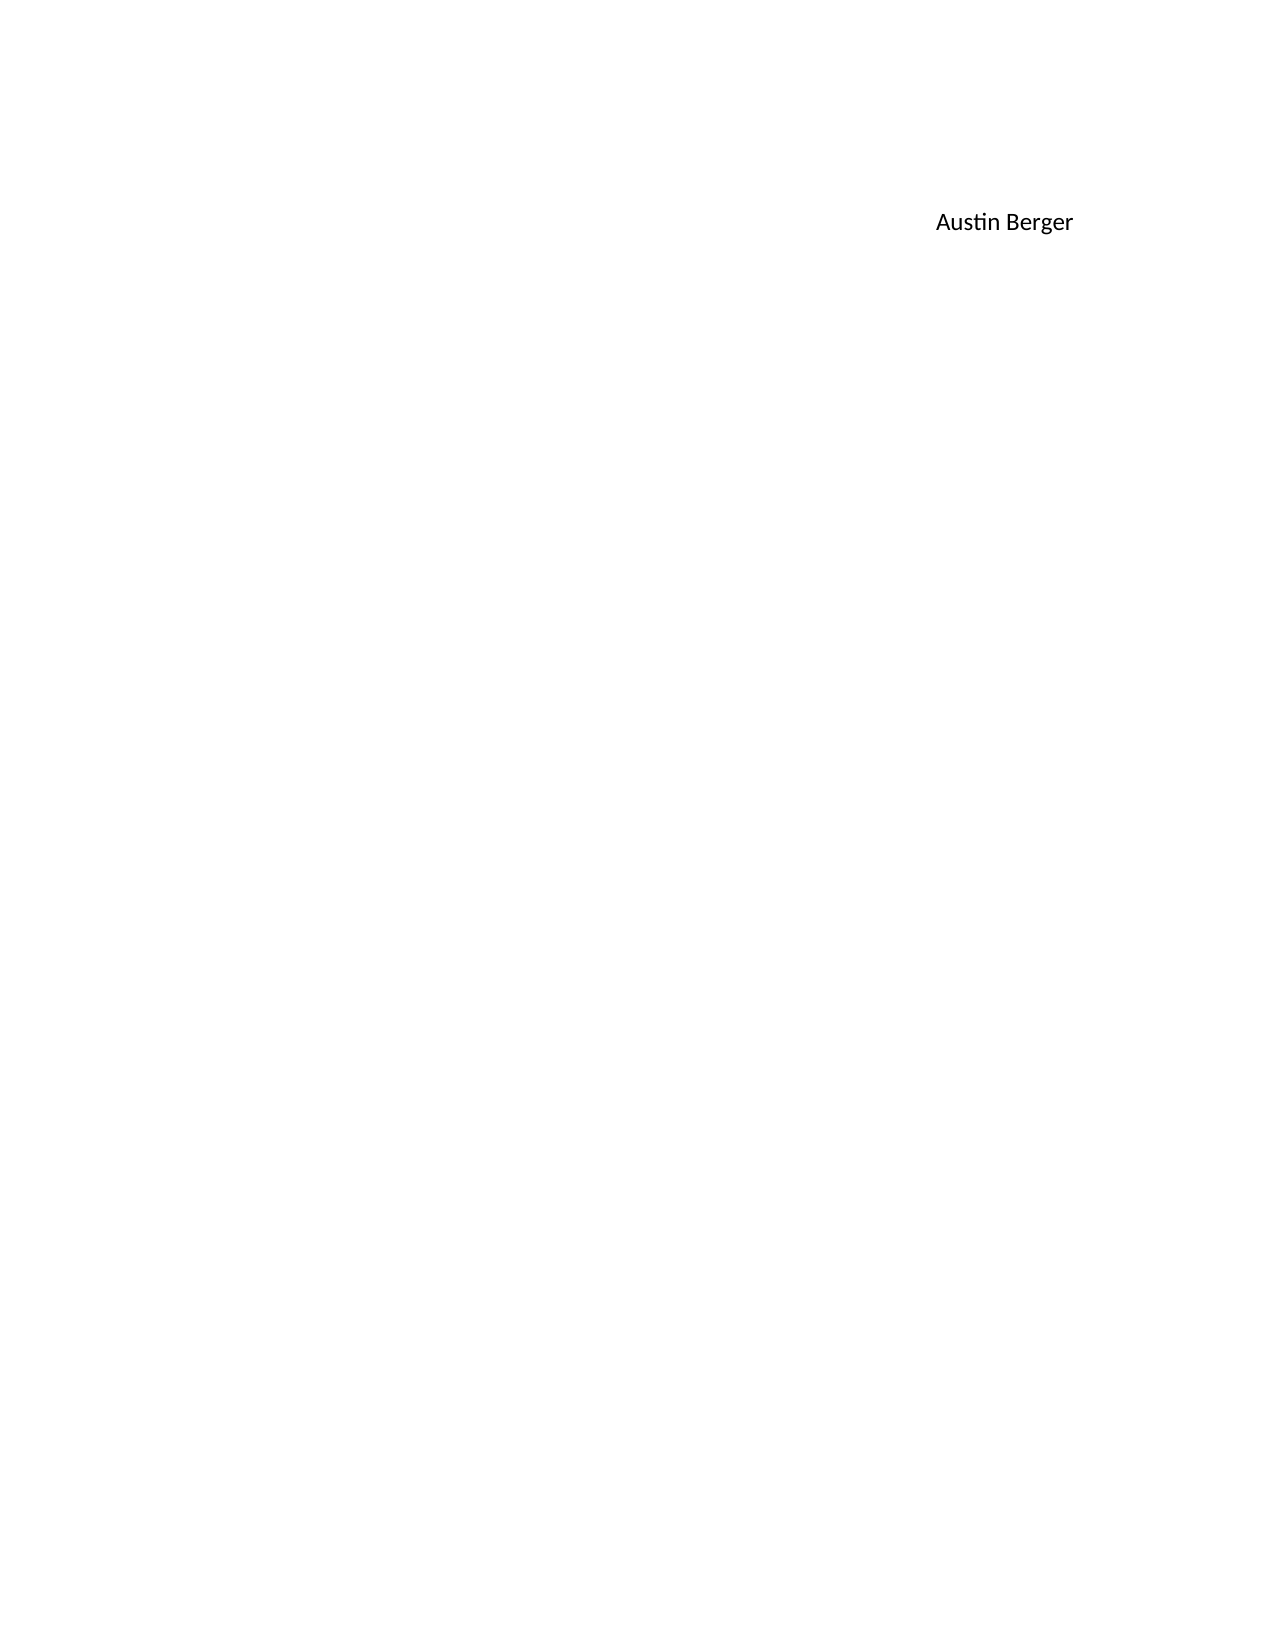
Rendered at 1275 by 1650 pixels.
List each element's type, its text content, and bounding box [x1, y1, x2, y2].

text Austin Berger [150, 206, 1125, 236]
